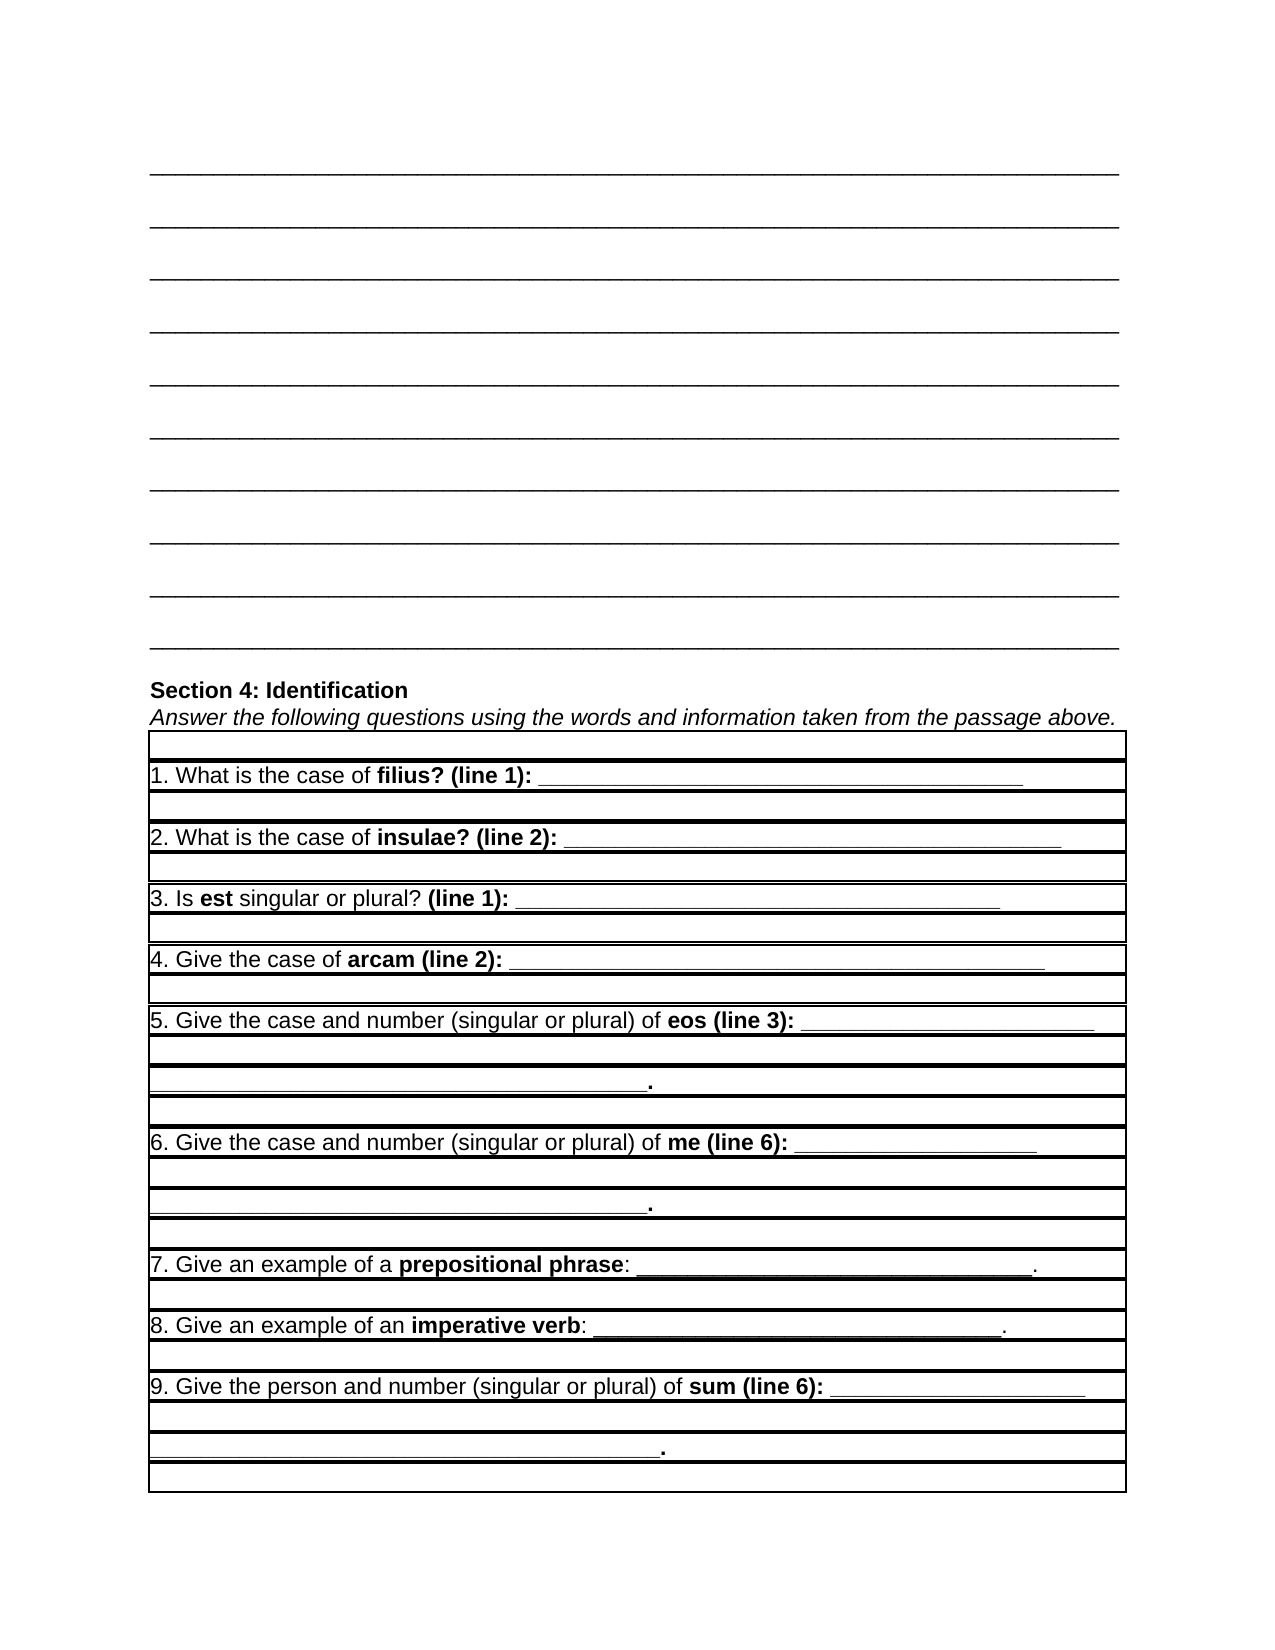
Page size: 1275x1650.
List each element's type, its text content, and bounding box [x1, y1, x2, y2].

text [150, 150, 1125, 176]
text _______________________________________. [150, 1190, 1125, 1216]
text _______________________________________. [150, 1068, 1125, 1094]
text 4. Give the case of arcam (line 2): __________________________________________ [150, 946, 1125, 972]
text ________________________________________. [150, 1434, 1125, 1460]
text ____________________________________________________________________________ [150, 255, 1125, 282]
text 1. What is the case of filius? (line 1): ______________________________________ [150, 763, 1125, 789]
text 9. Give the person and number (singular or plural) of sum (line 6): ____________________ [150, 1373, 1125, 1399]
text 6. Give the case and number (singular or plural) of me (line 6): ___________________ [150, 1129, 1125, 1155]
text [150, 203, 1125, 229]
text 5. Give the case and number (singular or plural) of eos (line 3): _______________________ [150, 1007, 1125, 1033]
text ____________________________________________________________________________ [150, 624, 1125, 651]
text Answer the following questions using the words and information taken from the passage above. [150, 703, 1125, 730]
text ____________________________________________________________________________ [150, 466, 1125, 493]
text ____________________________________________________________________________ [150, 572, 1125, 598]
text ____________________________________________________________________________ [150, 361, 1125, 387]
text 7. Give an example of a prepositional phrase: _______________________________. [150, 1251, 1125, 1277]
text 3. Is est singular or plural? (line 1): ______________________________________ [150, 885, 1125, 911]
text ____________________________________________________________________________ [150, 308, 1125, 334]
text ____________________________________________________________________________ [150, 413, 1125, 440]
text 8. Give an example of an imperative verb: ________________________________. [150, 1312, 1125, 1338]
text Section 4: Identification [150, 677, 1125, 703]
text ____________________________________________________________________________ [150, 519, 1125, 545]
text 2. What is the case of insulae? (line 2): _______________________________________ [150, 824, 1125, 850]
